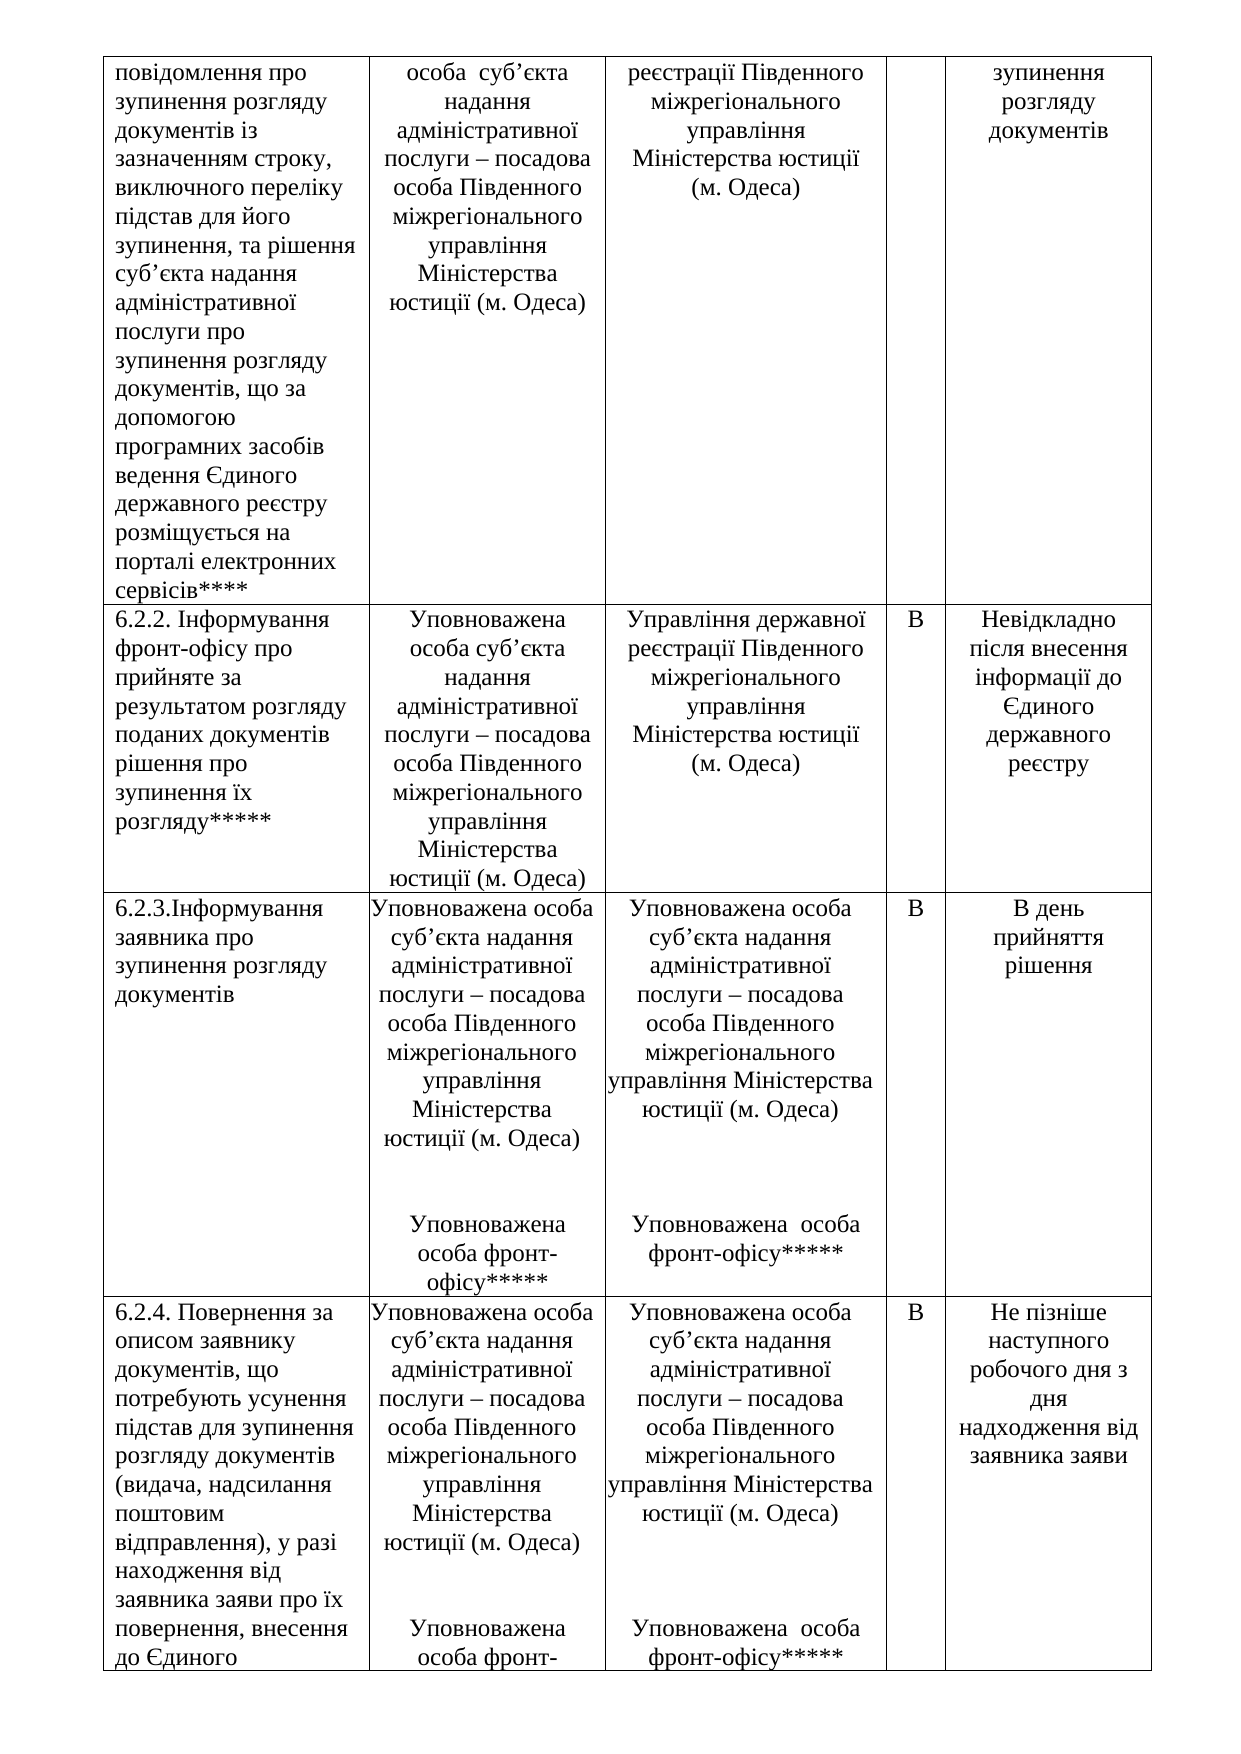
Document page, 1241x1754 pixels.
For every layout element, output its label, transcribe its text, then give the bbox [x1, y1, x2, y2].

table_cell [370, 1297, 605, 1670]
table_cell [606, 57, 886, 603]
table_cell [946, 57, 1151, 603]
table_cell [946, 1297, 1151, 1670]
table_cell Управління державної реєстрації Південного міжрегіонального управління Міністерства юстиції (м. Одеса) [606, 605, 886, 892]
table_cell В [887, 1297, 945, 1670]
table_cell В [887, 57, 945, 603]
table_cell В [887, 605, 945, 892]
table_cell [104, 57, 369, 603]
table_cell Уповноважена особа суб’єкта надання адміністративної послуги – посадова особа Південного міжрегіонального управління Міністерства юстиції (м. Одеса) [370, 605, 605, 892]
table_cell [370, 57, 605, 603]
table_cell 6.2.2. Інформування фронт-офісу про прийняте за результатом розгляду поданих документів рішення про зупинення їх розгляду***** [104, 605, 369, 892]
table_cell Невідкладно після внесення інформації до Єдиного державного реєстру [946, 605, 1151, 892]
table_cell В день прийняття рішення [946, 893, 1151, 1296]
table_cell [104, 1297, 369, 1670]
table_cell 6.2.3.Інформування заявника про зупинення розгляду документів [104, 893, 369, 1296]
table_cell В [887, 893, 945, 1296]
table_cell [606, 1297, 886, 1670]
